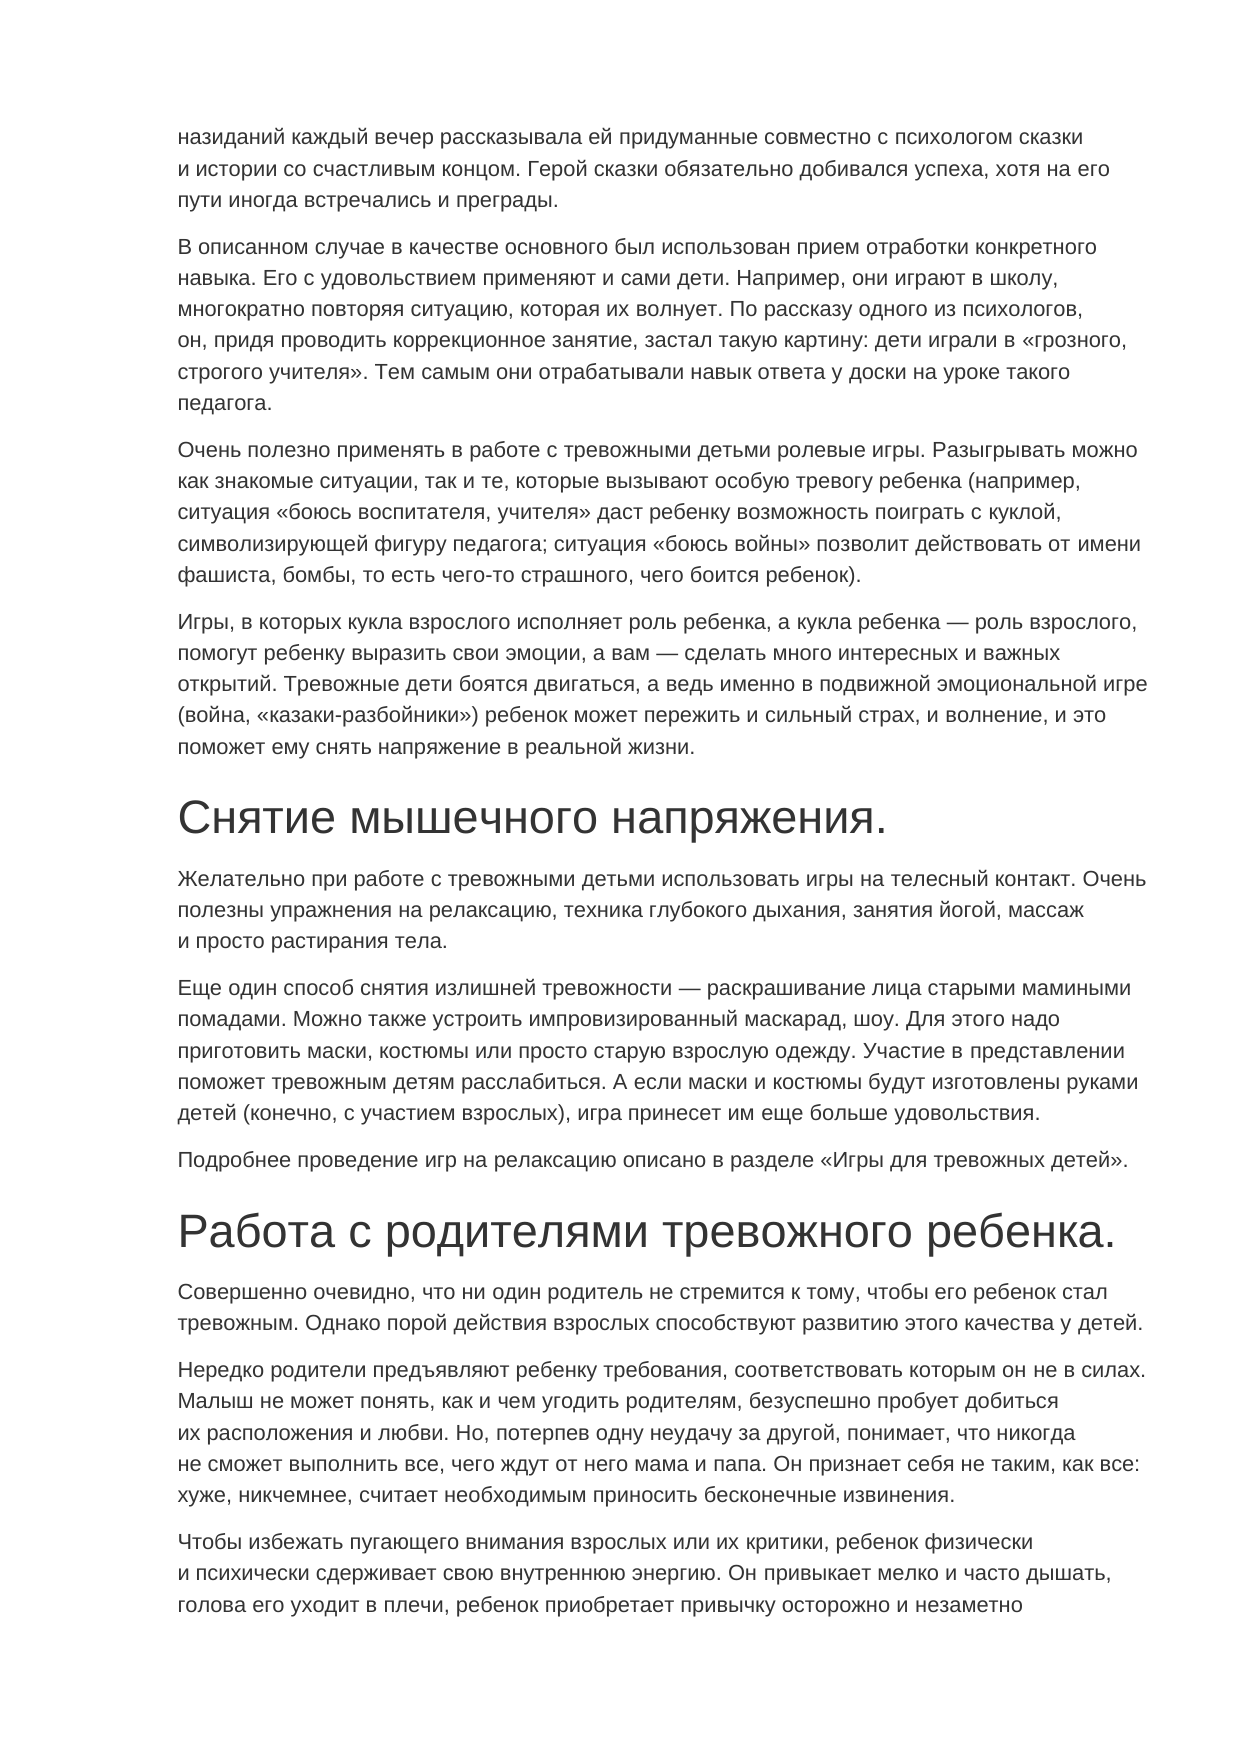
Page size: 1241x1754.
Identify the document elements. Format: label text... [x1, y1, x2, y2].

text Еще один способ снятия излишней тревожности — раскрашивание лица старыми мамиными помадами. Можно также устроить импровизированный маскарад, шоу. Для этого надо приготовить маски, костюмы или просто старую взрослую одежду. Участие в представлении поможет тревожным детям расслабиться. А если маски и костюмы будут изготовлены руками детей (конечно, с участием взрослых), игра принесет им еще больше удовольствия. [177, 969, 1152, 1125]
text Работа с родителями тревожного ребенка. [177, 1203, 1152, 1257]
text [177, 118, 1152, 212]
text Подробнее проведение игр на релаксацию описано в разделе «Игры для тревожных детей». [177, 1141, 1152, 1172]
text Совершенно очевидно, что ни один родитель не стремится к тому, чтобы его ребенок стал тревожным. Однако порой действия взрослых способствуют развитию этого качества у детей. [177, 1273, 1152, 1335]
text Желательно при работе с тревожными детьми использовать игры на телесный контакт. Очень полезны упражнения на релаксацию, техника глубокого дыхания, занятия йогой, массаж и просто растирания тела. [177, 859, 1152, 953]
text В описанном случае в качестве основного был использован прием отработки конкретного навыка. Его с удовольствием применяют и сами дети. Например, они играют в школу, многократно повторяя ситуацию, которая их волнует. По рассказу одного из психологов, он, придя проводить коррекционное занятие, застал такую картину: дети играли в «грозного, строгого учителя». Тем самым они отрабатывали навык ответа у доски на уроке такого педагога. [177, 227, 1152, 415]
text Игры, в которых кукла взрослого исполняет роль ребенка, а кукла ребенка — роль взрослого, помогут ребенку выразить свои эмоции, а вам — сделать много интересных и важных открытий. Тревожные дети боятся двигаться, а ведь именно в подвижной эмоциональной игре (война, «казаки-разбойники») ребенок может пережить и сильный страх, и волнение, и это поможет ему снять напряжение в реальной жизни. [177, 602, 1152, 759]
text Очень полезно применять в работе с тревожными детьми ролевые игры. Разыгрывать можно как знакомые ситуации, так и те, которые вызывают особую тревогу ребенка (например, ситуация «боюсь воспитателя, учителя» даст ребенку возможность поиграть с куклой, символизирующей фигуру педагога; ситуация «боюсь войны» позволит действовать от имени фашиста, бомбы, то есть чего-то страшного, чего боится ребенок). [177, 431, 1152, 587]
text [177, 1523, 1152, 1617]
text Нередко родители предъявляют ребенку требования, соответствовать которым он не в силах. Малыш не может понять, как и чем угодить родителям, безуспешно пробует добиться их расположения и любви. Но, потерпев одну неудачу за другой, понимает, что никогда не сможет выполнить все, чего ждут от него мама и папа. Он признает себя не таким, как все: хуже, никчемнее, считает необходимым приносить бесконечные извинения. [177, 1351, 1152, 1507]
text Снятие мышечного напряжения. [177, 790, 1152, 844]
